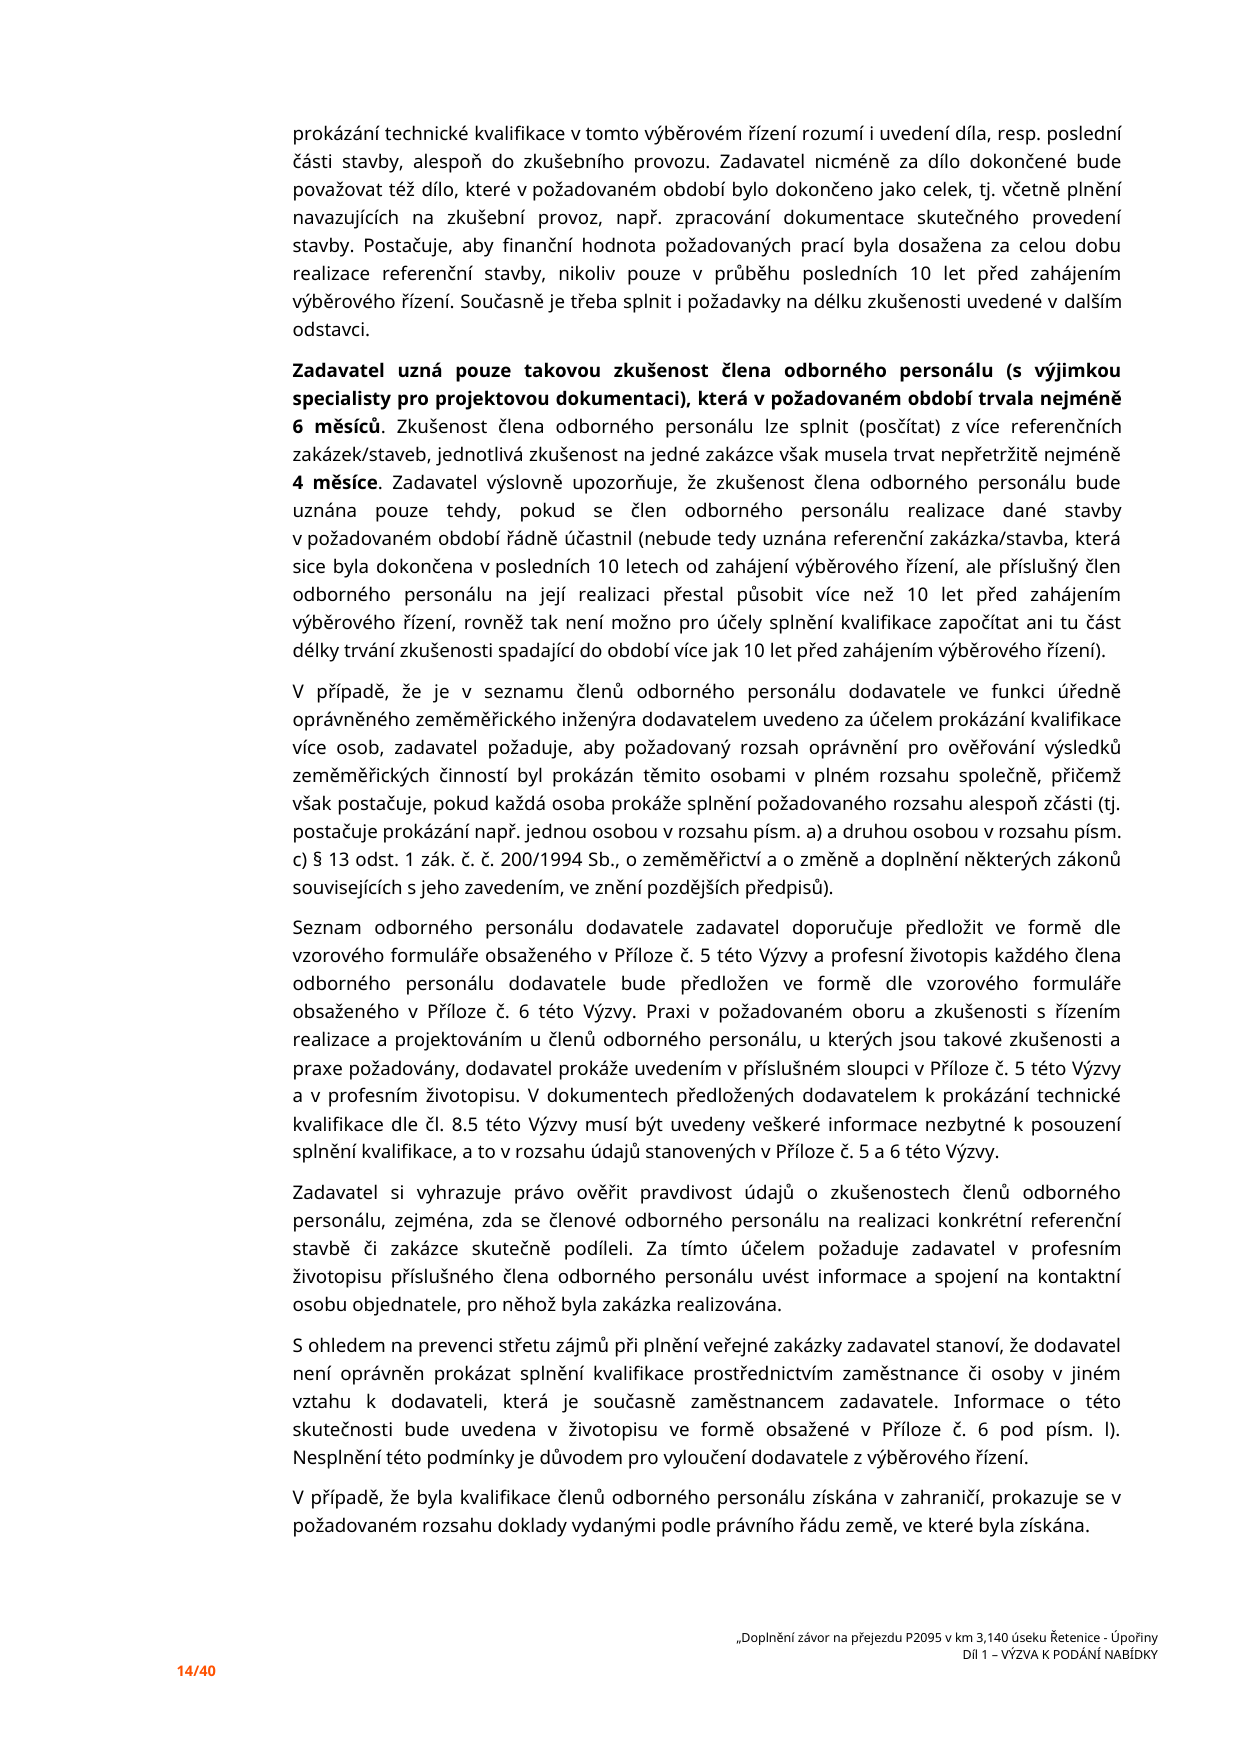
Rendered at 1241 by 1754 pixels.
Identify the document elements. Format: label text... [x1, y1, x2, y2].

text Zadavatel uzná pouze takovou zkušenost člena odborného personálu (s výjimkou specialisty pro projektovou dokumentaci), která v požadovaném období trvala nejméně 6 měsíců. Zkušenost člena odborného personálu lze splnit (posčítat) z více referenčních zakázek/staveb, jednotlivá zkušenost na jedné zakázce však musela trvat nepřetržitě nejméně 4 měsíce. Zadavatel výslovně upozorňuje, že zkušenost člena odborného personálu bude uznána pouze tehdy, pokud se člen odborného personálu realizace dané stavby v požadovaném období řádně účastnil (nebude tedy uznána referenční zakázka/stavba, která sice byla dokončena v posledních 10 letech od zahájení výběrového řízení, ale příslušný člen odborného personálu na její realizaci přestal působit více než 10 let před zahájením výběrového řízení, rovněž tak není možno pro účely splnění kvalifikace započítat ani tu část délky trvání zkušenosti spadající do období více jak 10 let před zahájením výběrového řízení). [292, 357, 1122, 663]
text V případě, že je v seznamu členů odborného personálu dodavatele ve funkci úředně oprávněného zeměměřického inženýra dodavatelem uvedeno za účelem prokázání kvalifikace více osob, zadavatel požaduje, aby požadovaný rozsah oprávnění pro ověřování výsledků zeměměřických činností byl prokázán těmito osobami v plném rozsahu společně, přičemž však postačuje, pokud každá osoba prokáže splnění požadovaného rozsahu alespoň zčásti (tj. postačuje prokázání např. jednou osobou v rozsahu písm. a) a druhou osobou v rozsahu písm. c) § 13 odst. 1 zák. č. č. 200/1994 Sb., o zeměměřictví a o změně a doplnění některých zákonů souvisejících s jeho zavedením, ve znění pozdějších předpisů). [292, 678, 1122, 900]
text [292, 121, 1122, 342]
text V případě, že byla kvalifikace členů odborného personálu získána v zahraničí, prokazuje se v požadovaném rozsahu doklady vydanými podle právního řádu země, ve které byla získána. [292, 1484, 1122, 1538]
text S ohledem na prevenci střetu zájmů při plnění veřejné zakázky zadavatel stanoví, že dodavatel není oprávněn prokázat splnění kvalifikace prostřednictvím zaměstnance či osoby v jiném vztahu k dodavateli, která je současně zaměstnancem zadavatele. Informace o této skutečnosti bude uvedena v životopisu ve formě obsažené v Příloze č. 6 pod písm. l). Nesplnění této podmínky je důvodem pro vyloučení dodavatele z výběrového řízení. [292, 1332, 1122, 1469]
text Seznam odborného personálu dodavatele zadavatel doporučuje předložit ve formě dle vzorového formuláře obsaženého v Příloze č. 5 této Výzvy a profesní životopis každého člena odborného personálu dodavatele bude předložen ve formě dle vzorového formuláře obsaženého v Příloze č. 6 této Výzvy. Praxi v požadovaném oboru a zkušenosti s řízením realizace a projektováním u členů odborného personálu, u kterých jsou takové zkušenosti a praxe požadovány, dodavatel prokáže uvedením v příslušném sloupci v Příloze č. 5 této Výzvy a v profesním životopisu. V dokumentech předložených dodavatelem k prokázání technické kvalifikace dle čl. 8.5 této Výzvy musí být uvedeny veškeré informace nezbytné k posouzení splnění kvalifikace, a to v rozsahu údajů stanovených v Příloze č. 5 a 6 této Výzvy. [292, 915, 1122, 1164]
text Zadavatel si vyhrazuje právo ověřit pravdivost údajů o zkušenostech členů odborného personálu, zejména, zda se členové odborného personálu na realizaci konkrétní referenční stavbě či zakázce skutečně podíleli. Za tímto účelem požaduje zadavatel v profesním životopisu příslušného člena odborného personálu uvést informace a spojení na kontaktní osobu objednatele, pro něhož byla zakázka realizována. [292, 1179, 1122, 1317]
